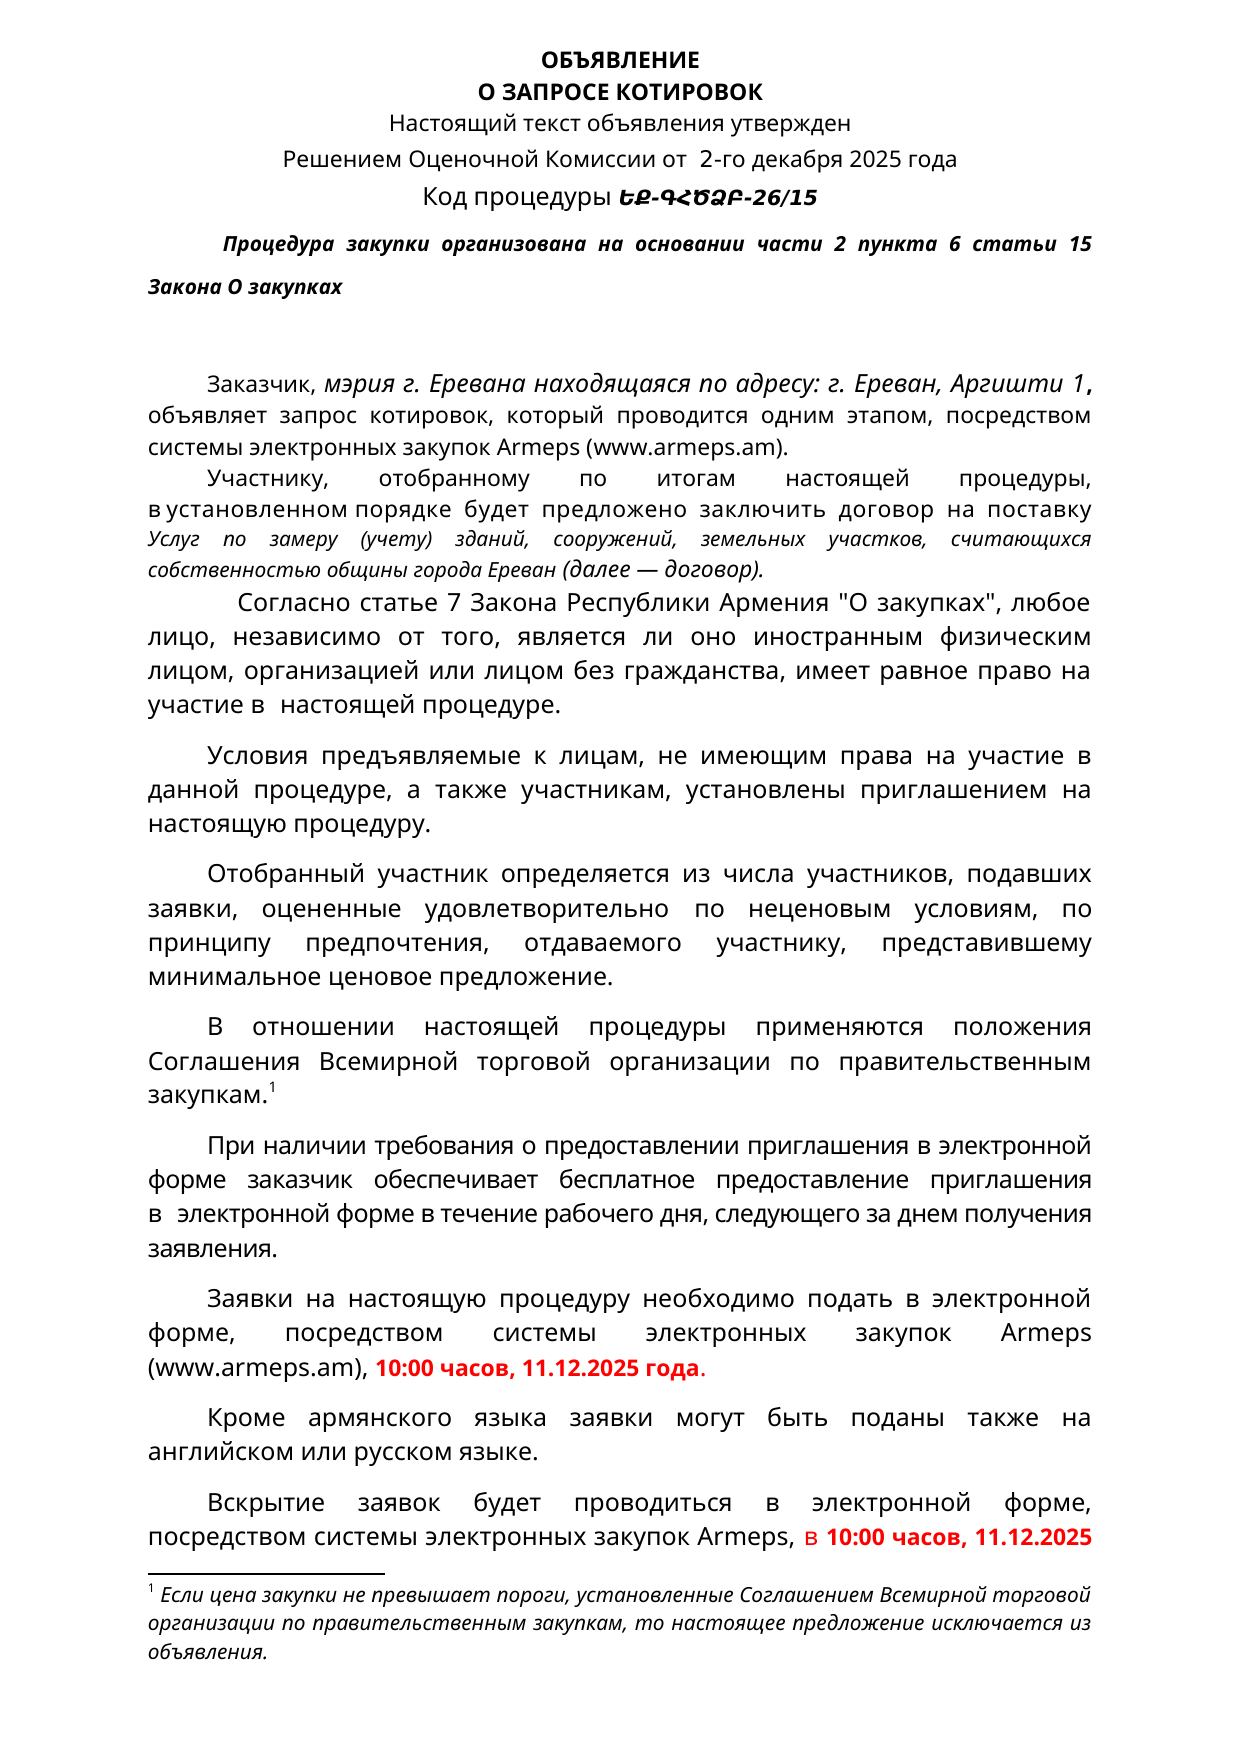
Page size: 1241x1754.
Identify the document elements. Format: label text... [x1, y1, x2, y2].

text Решением Оценочной Комиссии от 2-го декабря 2025 года [148, 143, 1092, 174]
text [148, 1485, 1092, 1553]
text Заявки на настоящую процедуру необходимо подать в электронной форме, посредством системы электронных закупок Armeps (www.armeps.am), 10:00 часов, 11.12.2025 года. [148, 1281, 1092, 1383]
text В отношении настоящей процедуры применяются положения Соглашения Всемирной торговой организации по правительственным закупкам. [148, 1009, 1092, 1111]
text Условия предъявляемые к лицам, не имеющим права на участие в данной процедуре, а также участникам, установлены приглашением на настоящую процедуру. [148, 737, 1092, 839]
text Код процедуры ԵՔ-ԳՀԾՁԲ-26/15 [148, 179, 1092, 213]
text Участнику, отобранному по итогам настоящей процедуры, в установленном порядке будет предложено заключить договор на поставку Услуг по замеру (учету) зданий, сооружений, земельных участков, считающихся собственностью общины города Ереван (далее — договор). [148, 462, 1092, 584]
text Настоящий текст объявления утвержден [148, 107, 1092, 138]
text О ЗАПРОСЕ КОТИРОВОК [148, 76, 1092, 107]
text При наличии требования о предоставлении приглашения в электронной форме заказчик обеспечивает бесплатное предоставление приглашения в электронной форме в течение рабочего дня, следующего за днем получения заявления. [148, 1128, 1092, 1264]
text Отобранный участник определяется из числа участников, подавших заявки, оцененные удовлетворительно по неценовым условиям, по принципу предпочтения, отдаваемого участнику, представившему минимальное ценовое предложение. [148, 856, 1092, 992]
text ОБЪЯВЛЕНИЕ [148, 44, 1092, 76]
text Заказчик, мэрия г. Еревана находящаяся по адресу: г. Ереван, Аргишти 1, объявляет запрос котировок, который проводится одним этапом, посредством системы электронных закупок Armeps (www.armeps.am). [148, 365, 1092, 462]
text Кроме армянского языка заявки могут быть поданы также на английском или русском языке. [148, 1400, 1092, 1468]
text Процедура закупки организована на основании части 2 пункта 6 статьи 15 Закона О закупках [148, 229, 1092, 301]
text Согласно статье 7 Закона Республики Армения "О закупках", любое лицо, независимо от того, является ли оно иностранным физическим лицом, организацией или лицом без гражданства, имеет равное право на участие в настоящей процедуре. [148, 584, 1092, 721]
